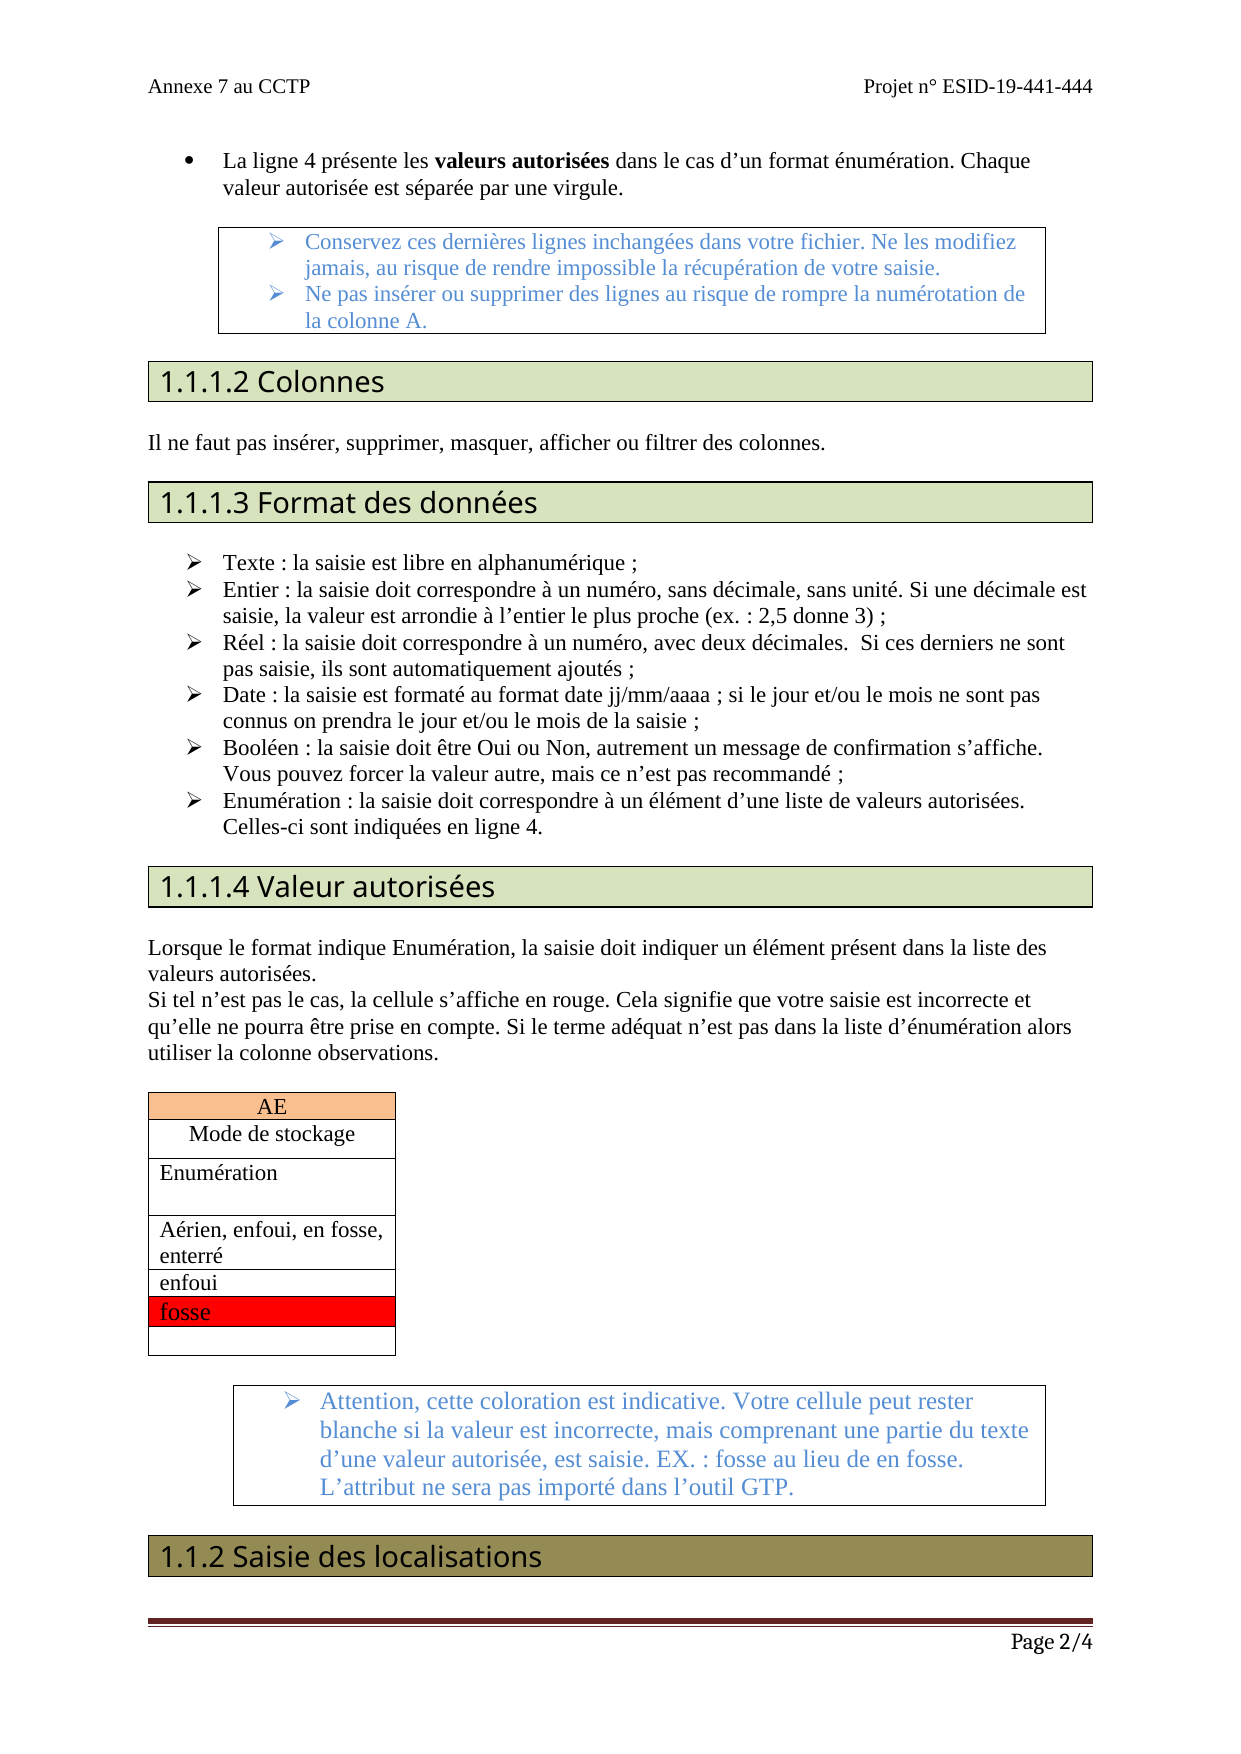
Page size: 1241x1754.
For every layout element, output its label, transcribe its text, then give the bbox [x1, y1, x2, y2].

table_header 1.1.1.3 Format des données [149, 483, 1092, 522]
list Booléen : la saisie doit être Oui ou Non, autrement un message de confirmation s’affiche. Vous pouvez forcer la valeur autre, mais ce n’est pas recommandé ; [185, 734, 1093, 787]
text Si tel n’est pas le cas, la cellule s’affiche en rouge. Cela signifie que votre saisie est incorrecte et qu’elle ne pourra être prise en compte. Si le terme adéquat n’est pas dans la liste d’énumération alors utiliser la colonne observations. [148, 987, 1093, 1066]
table_header 1.1.2 Saisie des localisations [149, 1536, 1092, 1576]
table_header 1.1.1.4 Valeur autorisées [149, 867, 1092, 906]
list Réel : la saisie doit correspondre à un numéro, avec deux décimales. Si ces derniers ne sont pas saisie, ils sont automatiquement ajoutés ; [185, 628, 1093, 681]
table_cell [149, 1327, 395, 1355]
table_cell Aérien, enfoui, en fosse, enterré [149, 1216, 395, 1268]
text Lorsque le format indique Enumération, la saisie doit indiquer un élément présent dans la liste des valeurs autorisées. [148, 934, 1093, 987]
table_header 1.1.1.2 Colonnes [149, 362, 1092, 401]
list Date : la saisie est formaté au format date jj/mm/aaaa ; si le jour et/ou le mois ne sont pas connus on prendra le jour et/ou le mois de la saisie ; [185, 681, 1093, 734]
table_header Attention, cette coloration est indicative. Votre cellule peut rester blanche si la valeur est incorrecte, mais comprenant une partie du texte d’une valeur autorisée, est saisie. EX. : fosse au lieu de en fosse. L’attribut ne sera pas importé dans l’outil GTP. [234, 1386, 1045, 1505]
text Il ne faut pas insérer, supprimer, masquer, afficher ou filtrer des colonnes. [148, 429, 1093, 455]
list Entier : la saisie doit correspondre à un numéro, sans décimale, sans unité. Si une décimale est saisie, la valeur est arrondie à l’entier le plus proche (ex. : 2,5 donne 3) ; [185, 576, 1093, 628]
list La ligne 4 présente les valeurs autorisées dans le cas d’un format énumération. Chaque valeur autorisée est séparée par une virgule. [185, 148, 1093, 200]
table_header Conservez ces dernières lignes inchangées dans votre fichier. Ne les modifiez jamais, au risque de rendre impossible la récupération de votre saisie. Ne pas insérer ou supprimer des lignes au risque de rompre la numérotation de la colonne A. [219, 228, 1045, 333]
table_cell Mode de stockage [149, 1120, 395, 1158]
table_header AE [149, 1093, 395, 1119]
table_cell fosse [149, 1297, 395, 1326]
table_cell Enumération [149, 1159, 395, 1215]
table_cell enfoui [149, 1270, 395, 1296]
list Texte : la saisie est libre en alphanumérique ; [185, 549, 1093, 576]
list Enumération : la saisie doit correspondre à un élément d’une liste de valeurs autorisées. Celles-ci sont indiquées en ligne 4. [185, 787, 1093, 839]
